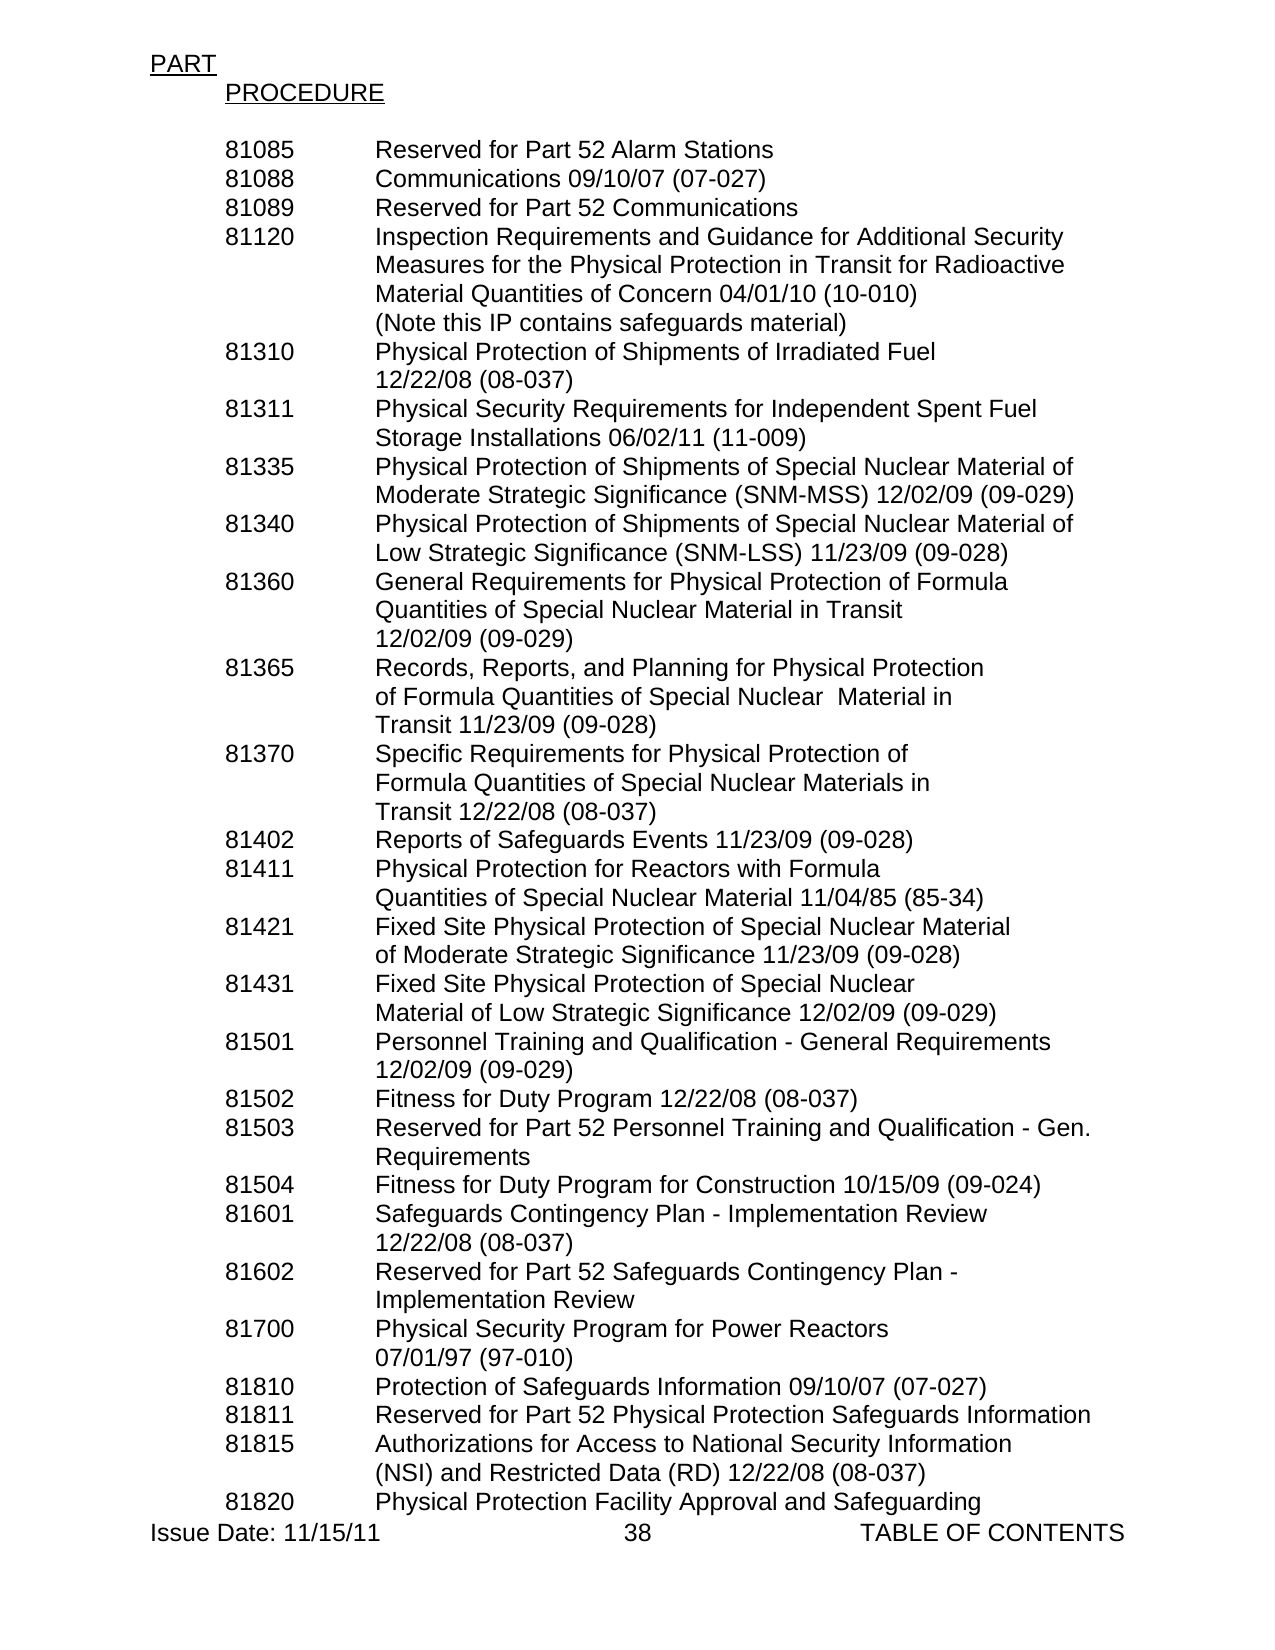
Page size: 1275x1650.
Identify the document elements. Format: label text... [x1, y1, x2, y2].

text 81402 Reports of Safeguards Events 11/23/09 (09-028) [150, 825, 1125, 854]
text 81310 Physical Protection of Shipments of Irradiated Fuel [150, 337, 1125, 365]
text (Note this IP contains safeguards material) [150, 308, 1125, 337]
text 81311 Physical Security Requirements for Independent Spent Fuel Storage Installations 06/02/11 (11-009) [225, 394, 1125, 452]
text 81089 Reserved for Part 52 Communications [225, 193, 1125, 222]
text Formula Quantities of Special Nuclear Materials in [225, 768, 1125, 797]
text Transit 12/22/08 (08-037) [225, 797, 1125, 825]
text (NSI) and Restricted Data (RD) 12/22/08 (08-037) [150, 1458, 1125, 1487]
text 81421 Fixed Site Physical Protection of Special Nuclear Material [150, 912, 1125, 940]
text 12/02/09 (09-029) [150, 1055, 1125, 1084]
text 81503 Reserved for Part 52 Personnel Training and Qualification - Gen. Requirements [150, 1113, 1125, 1170]
text 81601 Safeguards Contingency Plan - Implementation Review [225, 1199, 1125, 1228]
text 81811 Reserved for Part 52 Physical Protection Safeguards Information [225, 1400, 1125, 1429]
text Quantities of Special Nuclear Material in Transit [225, 595, 1125, 624]
text 81340 Physical Protection of Shipments of Special Nuclear Material of Low Strategic Significance (SNM-LSS) 11/23/09 (09-028) [150, 509, 1125, 567]
text 81504 Fitness for Duty Program for Construction 10/15/09 (09-024) [150, 1170, 1125, 1199]
text 12/02/09 (09-029) [225, 624, 1125, 653]
text 07/01/97 (97-010) [150, 1343, 1125, 1372]
text 81502 Fitness for Duty Program 12/22/08 (08-037) [150, 1084, 1125, 1113]
text 12/22/08 (08-037) [225, 1228, 1125, 1257]
text 81085 Reserved for Part 52 Alarm Stations [225, 135, 1125, 164]
text of Formula Quantities of Special Nuclear Material in [225, 682, 1125, 710]
text 81120 Inspection Requirements and Guidance for Additional Security Measures for the Physical Protection in Transit for Radioactive Material Quantities of Concern 04/01/10 (10-010) [150, 222, 1125, 308]
text Transit 11/23/09 (09-028) [150, 710, 1125, 739]
text 81700 Physical Security Program for Power Reactors [150, 1314, 1125, 1343]
text 81335 Physical Protection of Shipments of Special Nuclear Material of Moderate Strategic Significance (SNM-MSS) 12/02/09 (09-029) [225, 452, 1125, 509]
text 81501 Personnel Training and Qualification - General Requirements [150, 1027, 1125, 1055]
text 12/22/08 (08-037) [225, 365, 1125, 394]
text of Moderate Strategic Significance 11/23/09 (09-028) [150, 940, 1125, 969]
text 81088 Communications 09/10/07 (07-027) [225, 164, 1125, 193]
text 81815 Authorizations for Access to National Security Information [150, 1429, 1125, 1458]
text Material of Low Strategic Significance 12/02/09 (09-029) [225, 998, 1125, 1027]
text 81602 Reserved for Part 52 Safeguards Contingency Plan - Implementation Review [225, 1257, 1125, 1314]
text 81820 Physical Protection Facility Approval and Safeguarding [150, 1487, 1125, 1515]
text 81370 Specific Requirements for Physical Protection of [225, 739, 1125, 768]
text 81360 General Requirements for Physical Protection of Formula [150, 567, 1125, 595]
text 81810 Protection of Safeguards Information 09/10/07 (07-027) [225, 1372, 1125, 1400]
text Quantities of Special Nuclear Material 11/04/85 (85-34) [225, 883, 1125, 912]
text 81365 Records, Reports, and Planning for Physical Protection [150, 653, 1125, 682]
text 81411 Physical Protection for Reactors with Formula [150, 854, 1125, 883]
text 81431 Fixed Site Physical Protection of Special Nuclear [150, 969, 1125, 998]
